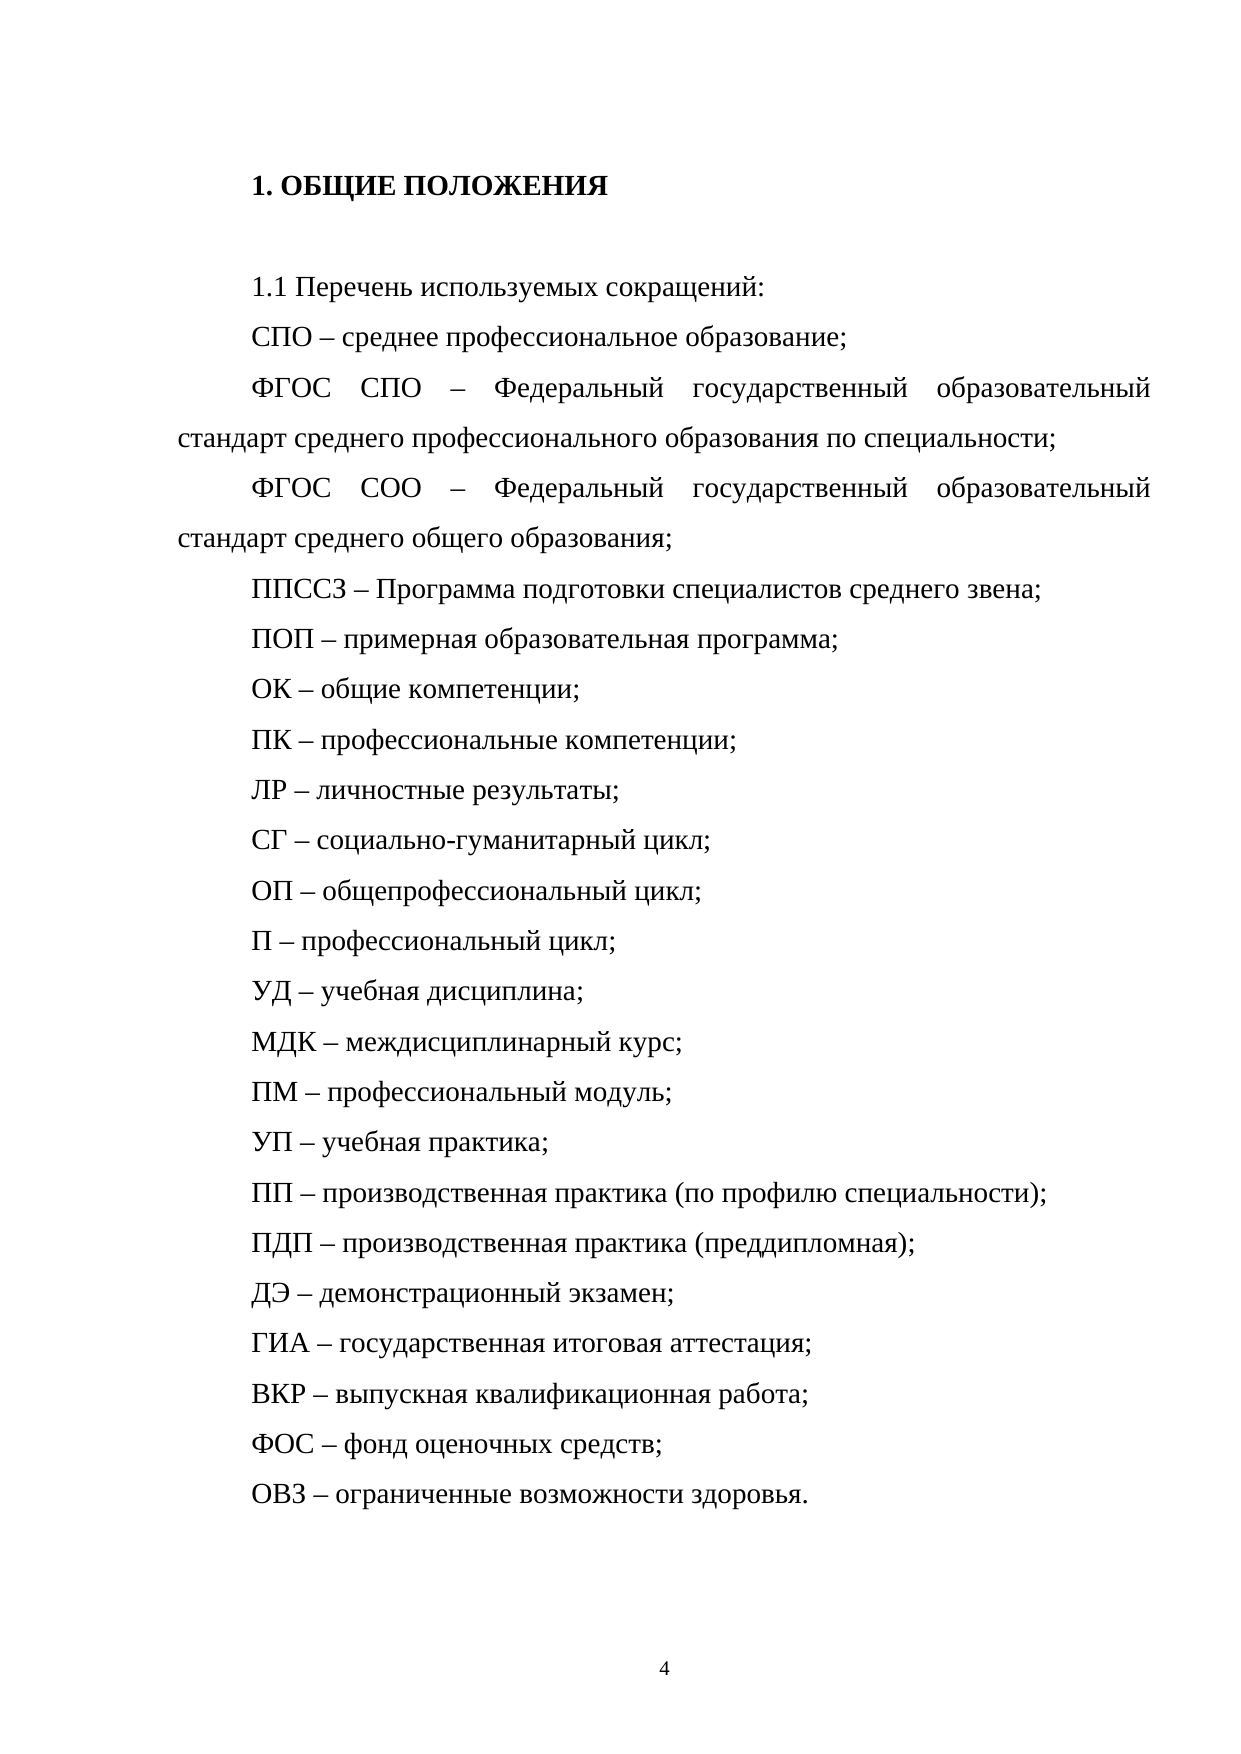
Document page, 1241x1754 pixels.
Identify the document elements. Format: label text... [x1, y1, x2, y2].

text ОК – общие компетенции; [177, 672, 1152, 705]
text ППССЗ – Программа подготовки специалистов среднего звена; [177, 571, 1152, 604]
text ПМ – профессиональный модуль; [177, 1074, 1152, 1108]
text ОП – общепрофессиональный цикл; [177, 873, 1152, 906]
text ДЭ – демонстрационный экзамен; [177, 1275, 1152, 1309]
text ГИА – государственная итоговая аттестация; [177, 1326, 1152, 1359]
text УД – учебная дисциплина; [177, 973, 1152, 1007]
text ПП – производственная практика (по профилю специальности); [177, 1175, 1152, 1208]
text СПО – среднее профессиональное образование; [177, 319, 1152, 353]
text ФГОС СПО – Федеральный государственный образовательный стандарт среднего профессионального образования по специальности; [177, 370, 1152, 453]
text ВКР – выпускная квалификационная работа; [177, 1376, 1152, 1409]
text ФОС – фонд оценочных средств; [177, 1426, 1152, 1460]
text ФГОС СОО – Федеральный государственный образовательный стандарт среднего общего образования; [177, 470, 1152, 554]
text УП – учебная практика; [177, 1124, 1152, 1158]
text 1.1 Перечень используемых сокращений: [177, 269, 1152, 303]
text СГ – социально-гуманитарный цикл; [177, 822, 1152, 856]
text 1. ОБЩИЕ ПОЛОЖЕНИЯ [177, 168, 1152, 202]
text ЛР – личностные результаты; [177, 772, 1152, 806]
text ОВЗ – ограниченные возможности здоровья. [177, 1477, 1152, 1510]
text ПК – профессиональные компетенции; [177, 722, 1152, 755]
text ПОП – примерная образовательная программа; [177, 621, 1152, 655]
text ПДП – производственная практика (преддипломная); [177, 1225, 1152, 1258]
text МДК – междисциплинарный курс; [177, 1024, 1152, 1057]
text П – профессиональный цикл; [177, 923, 1152, 957]
